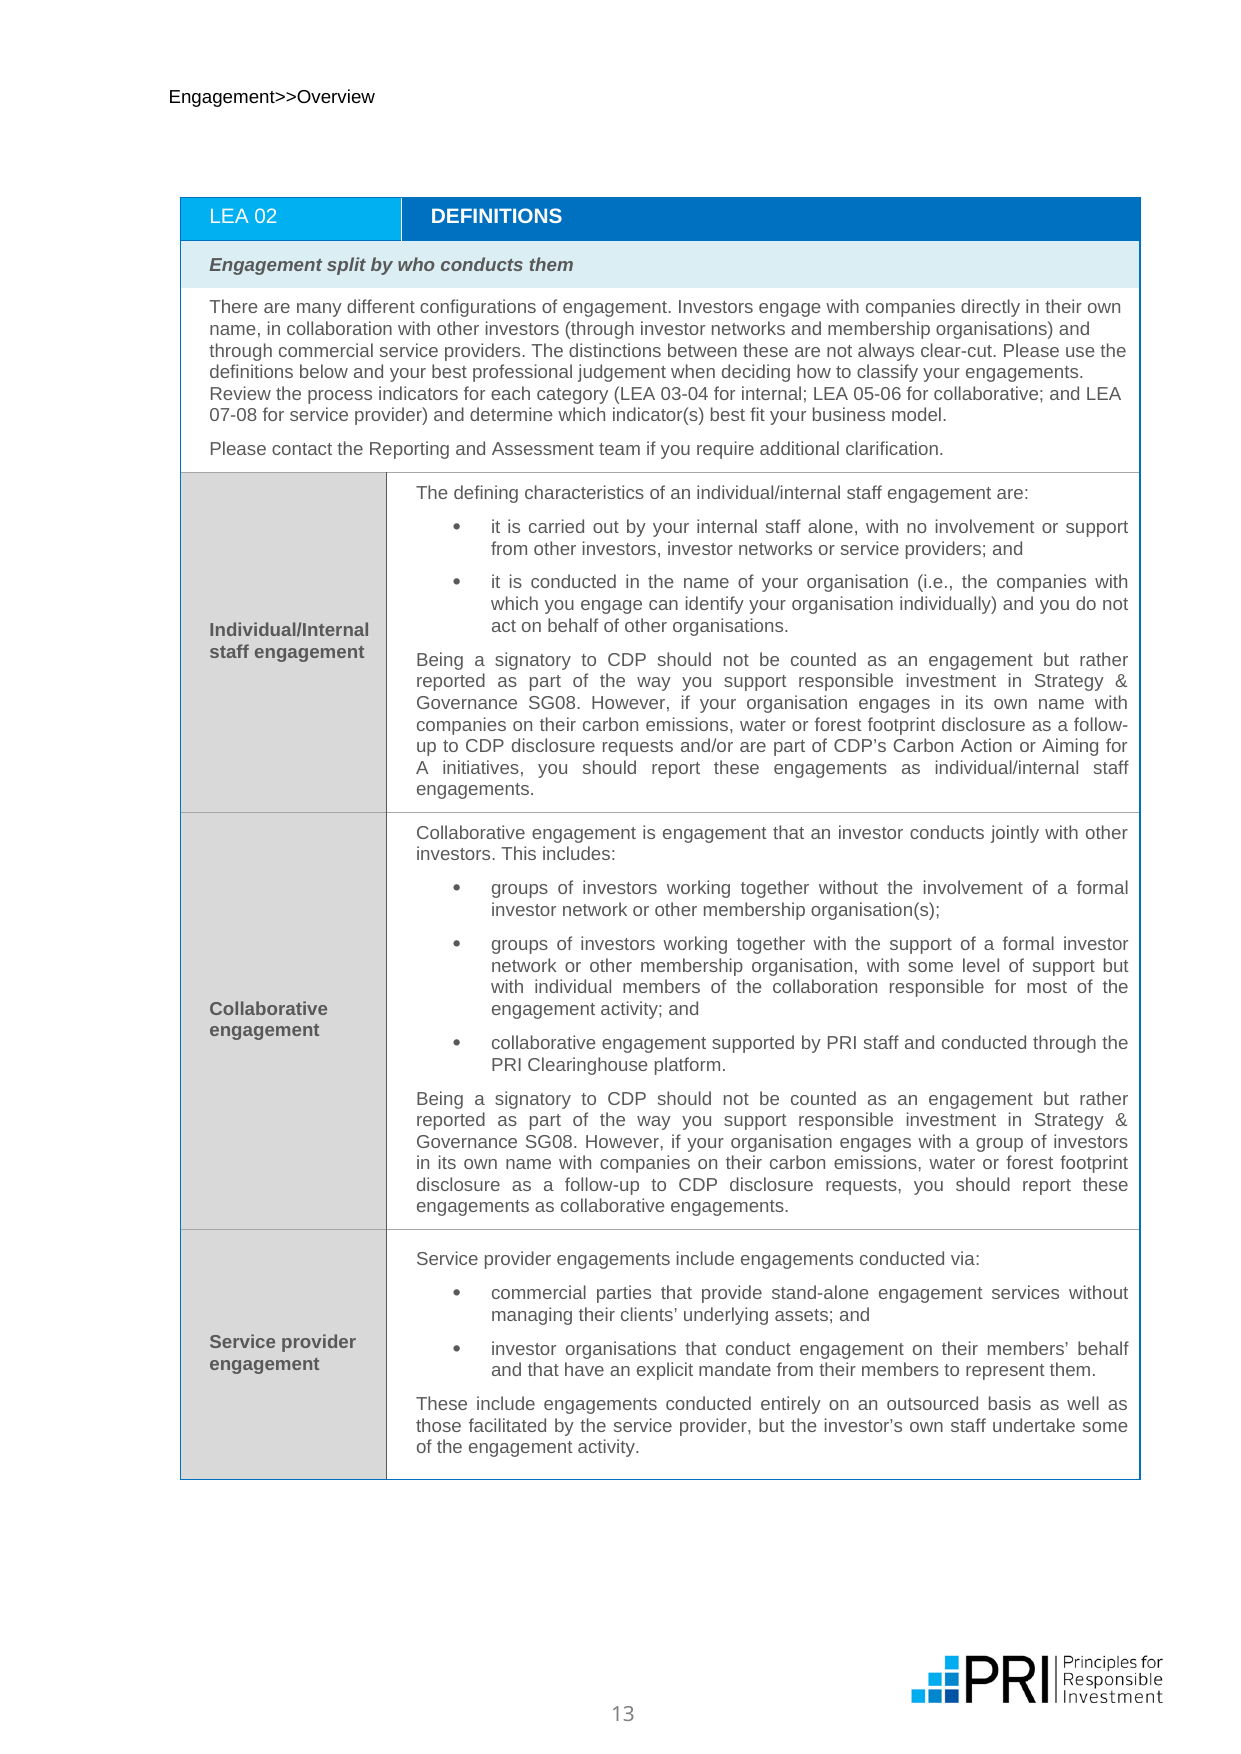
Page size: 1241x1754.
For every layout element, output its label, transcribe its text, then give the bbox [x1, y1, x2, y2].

table_header LEA 02 [181, 198, 401, 240]
table_cell There are many different configurations of engagement. Investors engage with companies directly in their own name, in collaboration with other investors (through investor networks and membership organisations) and through commercial service providers. The distinctions between these are not always clear-cut. Please use the definitions below and your best professional judgement when deciding how to classify your engagements. Review the process indicators for each category (LEA 03-04 for internal; LEA 05-06 for collaborative; and LEA 07-08 for service provider) and determine which indicator(s) best fit your business model. Please contact the Reporting and Assessment team if you require additional clarification. [181, 288, 1139, 472]
table_cell Service provider engagement [181, 1230, 386, 1479]
table_cell The defining characteristics of an individual/internal staff engagement are: it is carried out by your internal staff alone, with no involvement or support from other investors, investor networks or service providers; and it is conducted in the name of your organisation (i.e., the companies with which you engage can identify your organisation individually) and you do not act on behalf of other organisations. Being a signatory to CDP should not be counted as an engagement but rather reported as part of the way you support responsible investment in Strategy & Governance SG08. However, if your organisation engages in its own name with companies on their carbon emissions, water or forest footprint disclosure as a follow-up to CDP disclosure requests and/or are part of CDP’s Carbon Action or Aiming for A initiatives, you should report these engagements as individual/internal staff engagements. [387, 473, 1139, 812]
table_cell Engagement split by who conducts them [181, 241, 1139, 288]
table_cell Collaborative engagement is engagement that an investor conducts jointly with other investors. This includes: groups of investors working together without the involvement of a formal investor network or other membership organisation(s); groups of investors working together with the support of a formal investor network or other membership organisation, with some level of support but with individual members of the collaboration responsible for most of the engagement activity; and collaborative engagement supported by PRI staff and conducted through the PRI Clearinghouse platform. Being a signatory to CDP should not be counted as an engagement but rather reported as part of the way you support responsible investment in Strategy & Governance SG08. However, if your organisation engages with a group of investors in its own name with companies on their carbon emissions, water or forest footprint disclosure as a follow-up to CDP disclosure requests, you should report these engagements as collaborative engagements. [387, 813, 1139, 1229]
table_cell Individual/Internal staff engagement [181, 473, 386, 812]
table_cell Service provider engagements include engagements conducted via: commercial parties that provide stand-alone engagement services without managing their clients’ underlying assets; and investor organisations that conduct engagement on their members’ behalf and that have an explicit mandate from their members to represent them. These include engagements conducted entirely on an outsourced basis as well as those facilitated by the service provider, but the investor’s own staff undertake some of the engagement activity. [387, 1230, 1139, 1479]
table_header DEFINITIONS [402, 198, 1139, 240]
picture [0, 1631, 1241, 1754]
table_cell Collaborative engagement [181, 813, 386, 1229]
